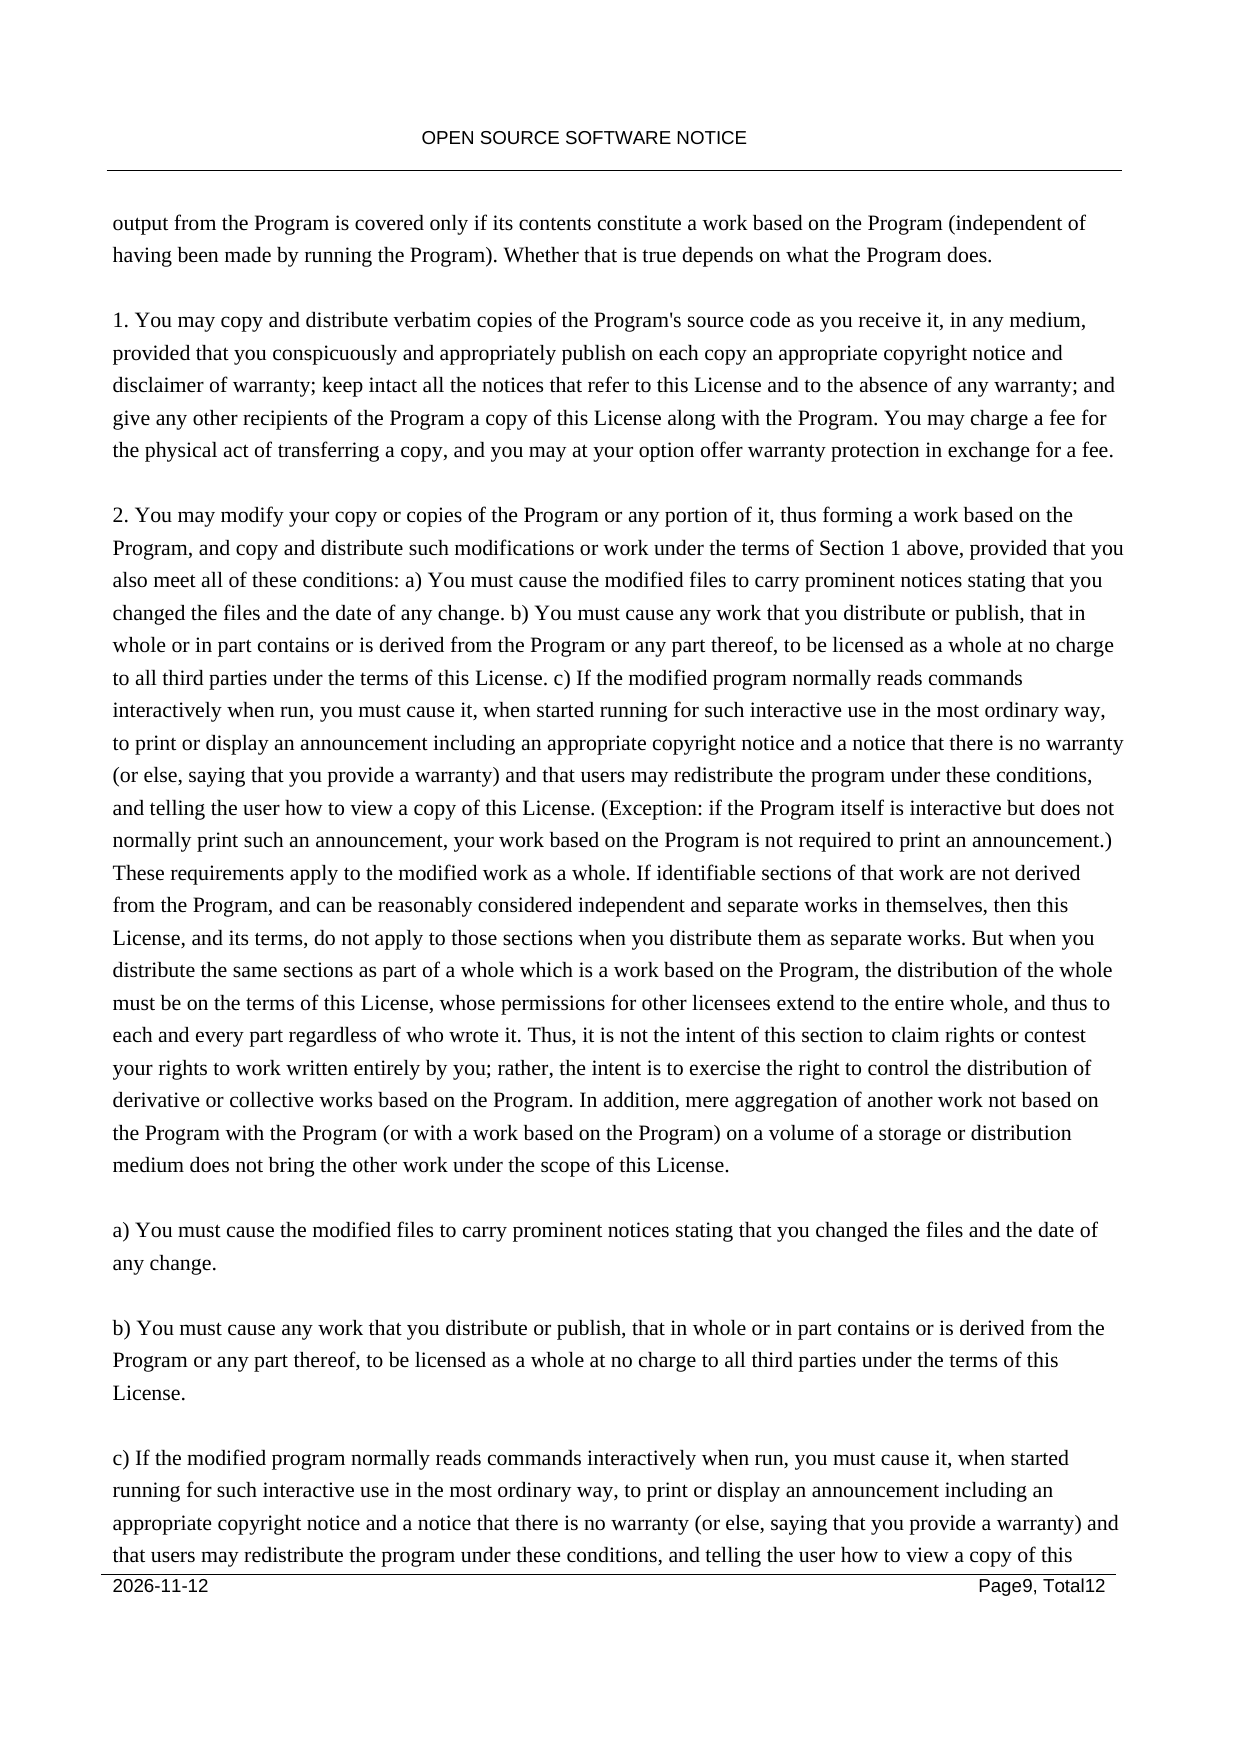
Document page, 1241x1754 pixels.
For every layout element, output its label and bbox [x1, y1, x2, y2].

text [112, 206, 1128, 1571]
